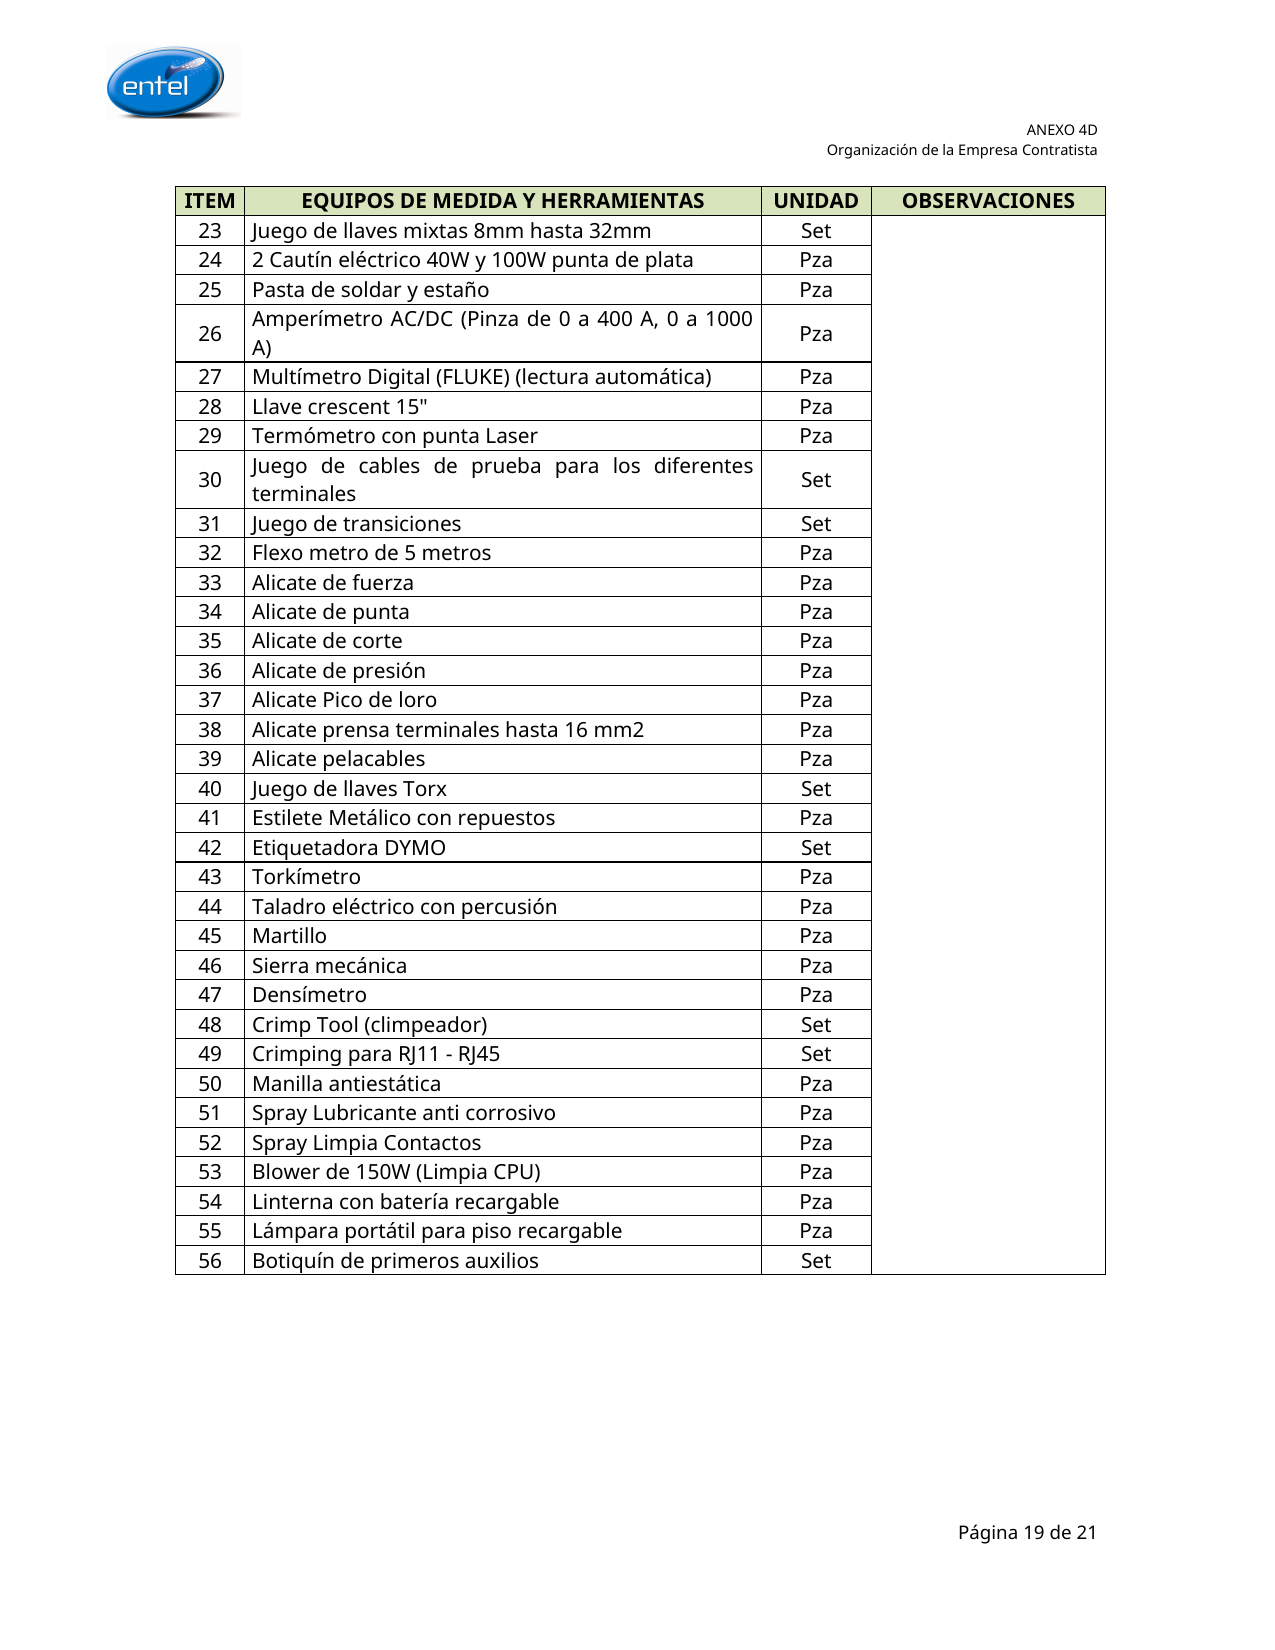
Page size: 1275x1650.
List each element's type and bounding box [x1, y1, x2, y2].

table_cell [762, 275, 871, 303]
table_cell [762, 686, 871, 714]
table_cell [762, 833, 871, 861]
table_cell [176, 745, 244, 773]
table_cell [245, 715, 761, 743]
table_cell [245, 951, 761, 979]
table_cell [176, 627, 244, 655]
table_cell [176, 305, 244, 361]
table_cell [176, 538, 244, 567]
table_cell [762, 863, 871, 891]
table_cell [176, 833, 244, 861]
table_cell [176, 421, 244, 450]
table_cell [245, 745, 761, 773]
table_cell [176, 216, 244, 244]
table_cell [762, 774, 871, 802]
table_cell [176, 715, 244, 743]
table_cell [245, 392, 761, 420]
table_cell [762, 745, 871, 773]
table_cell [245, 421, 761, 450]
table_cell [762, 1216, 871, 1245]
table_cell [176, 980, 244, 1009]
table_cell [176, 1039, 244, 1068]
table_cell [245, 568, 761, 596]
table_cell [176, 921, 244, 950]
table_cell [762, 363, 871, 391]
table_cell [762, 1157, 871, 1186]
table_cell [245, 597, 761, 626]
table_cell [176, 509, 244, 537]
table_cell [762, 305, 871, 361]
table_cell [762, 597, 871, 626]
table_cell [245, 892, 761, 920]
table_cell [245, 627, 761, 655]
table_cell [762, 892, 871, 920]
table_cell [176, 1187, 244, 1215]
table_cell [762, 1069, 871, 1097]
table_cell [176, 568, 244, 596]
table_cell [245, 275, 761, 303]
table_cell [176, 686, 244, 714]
picture [106, 45, 242, 119]
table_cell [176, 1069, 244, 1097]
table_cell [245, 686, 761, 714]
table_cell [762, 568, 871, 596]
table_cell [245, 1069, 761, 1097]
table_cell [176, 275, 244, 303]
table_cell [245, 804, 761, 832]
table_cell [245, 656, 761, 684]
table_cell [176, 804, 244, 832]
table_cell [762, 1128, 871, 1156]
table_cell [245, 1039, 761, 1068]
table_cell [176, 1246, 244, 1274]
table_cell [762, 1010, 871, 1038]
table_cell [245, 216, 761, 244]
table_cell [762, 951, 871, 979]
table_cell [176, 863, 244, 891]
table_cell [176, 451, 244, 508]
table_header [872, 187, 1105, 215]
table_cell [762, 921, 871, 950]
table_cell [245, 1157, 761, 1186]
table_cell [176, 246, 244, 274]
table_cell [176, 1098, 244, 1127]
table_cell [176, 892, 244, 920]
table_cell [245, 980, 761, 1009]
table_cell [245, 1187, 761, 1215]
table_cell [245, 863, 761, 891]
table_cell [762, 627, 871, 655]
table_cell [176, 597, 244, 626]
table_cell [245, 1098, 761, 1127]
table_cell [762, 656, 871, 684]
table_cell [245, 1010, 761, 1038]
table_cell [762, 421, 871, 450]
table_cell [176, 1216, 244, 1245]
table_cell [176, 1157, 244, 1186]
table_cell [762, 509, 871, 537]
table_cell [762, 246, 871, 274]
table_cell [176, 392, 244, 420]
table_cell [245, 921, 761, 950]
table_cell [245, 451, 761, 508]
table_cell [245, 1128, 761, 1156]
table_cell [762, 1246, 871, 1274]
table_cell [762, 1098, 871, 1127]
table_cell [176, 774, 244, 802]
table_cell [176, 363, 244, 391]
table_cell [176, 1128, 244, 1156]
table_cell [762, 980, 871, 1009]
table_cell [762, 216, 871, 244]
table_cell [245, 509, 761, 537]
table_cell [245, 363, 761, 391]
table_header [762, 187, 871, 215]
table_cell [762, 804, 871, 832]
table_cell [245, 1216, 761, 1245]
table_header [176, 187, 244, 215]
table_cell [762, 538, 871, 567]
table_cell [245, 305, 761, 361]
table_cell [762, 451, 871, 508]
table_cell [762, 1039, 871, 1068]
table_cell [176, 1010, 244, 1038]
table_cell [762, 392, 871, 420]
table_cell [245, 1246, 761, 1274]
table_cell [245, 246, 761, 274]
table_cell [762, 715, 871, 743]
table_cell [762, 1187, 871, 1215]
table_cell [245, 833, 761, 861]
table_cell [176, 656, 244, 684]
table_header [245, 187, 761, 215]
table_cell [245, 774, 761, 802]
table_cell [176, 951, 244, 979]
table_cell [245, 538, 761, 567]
